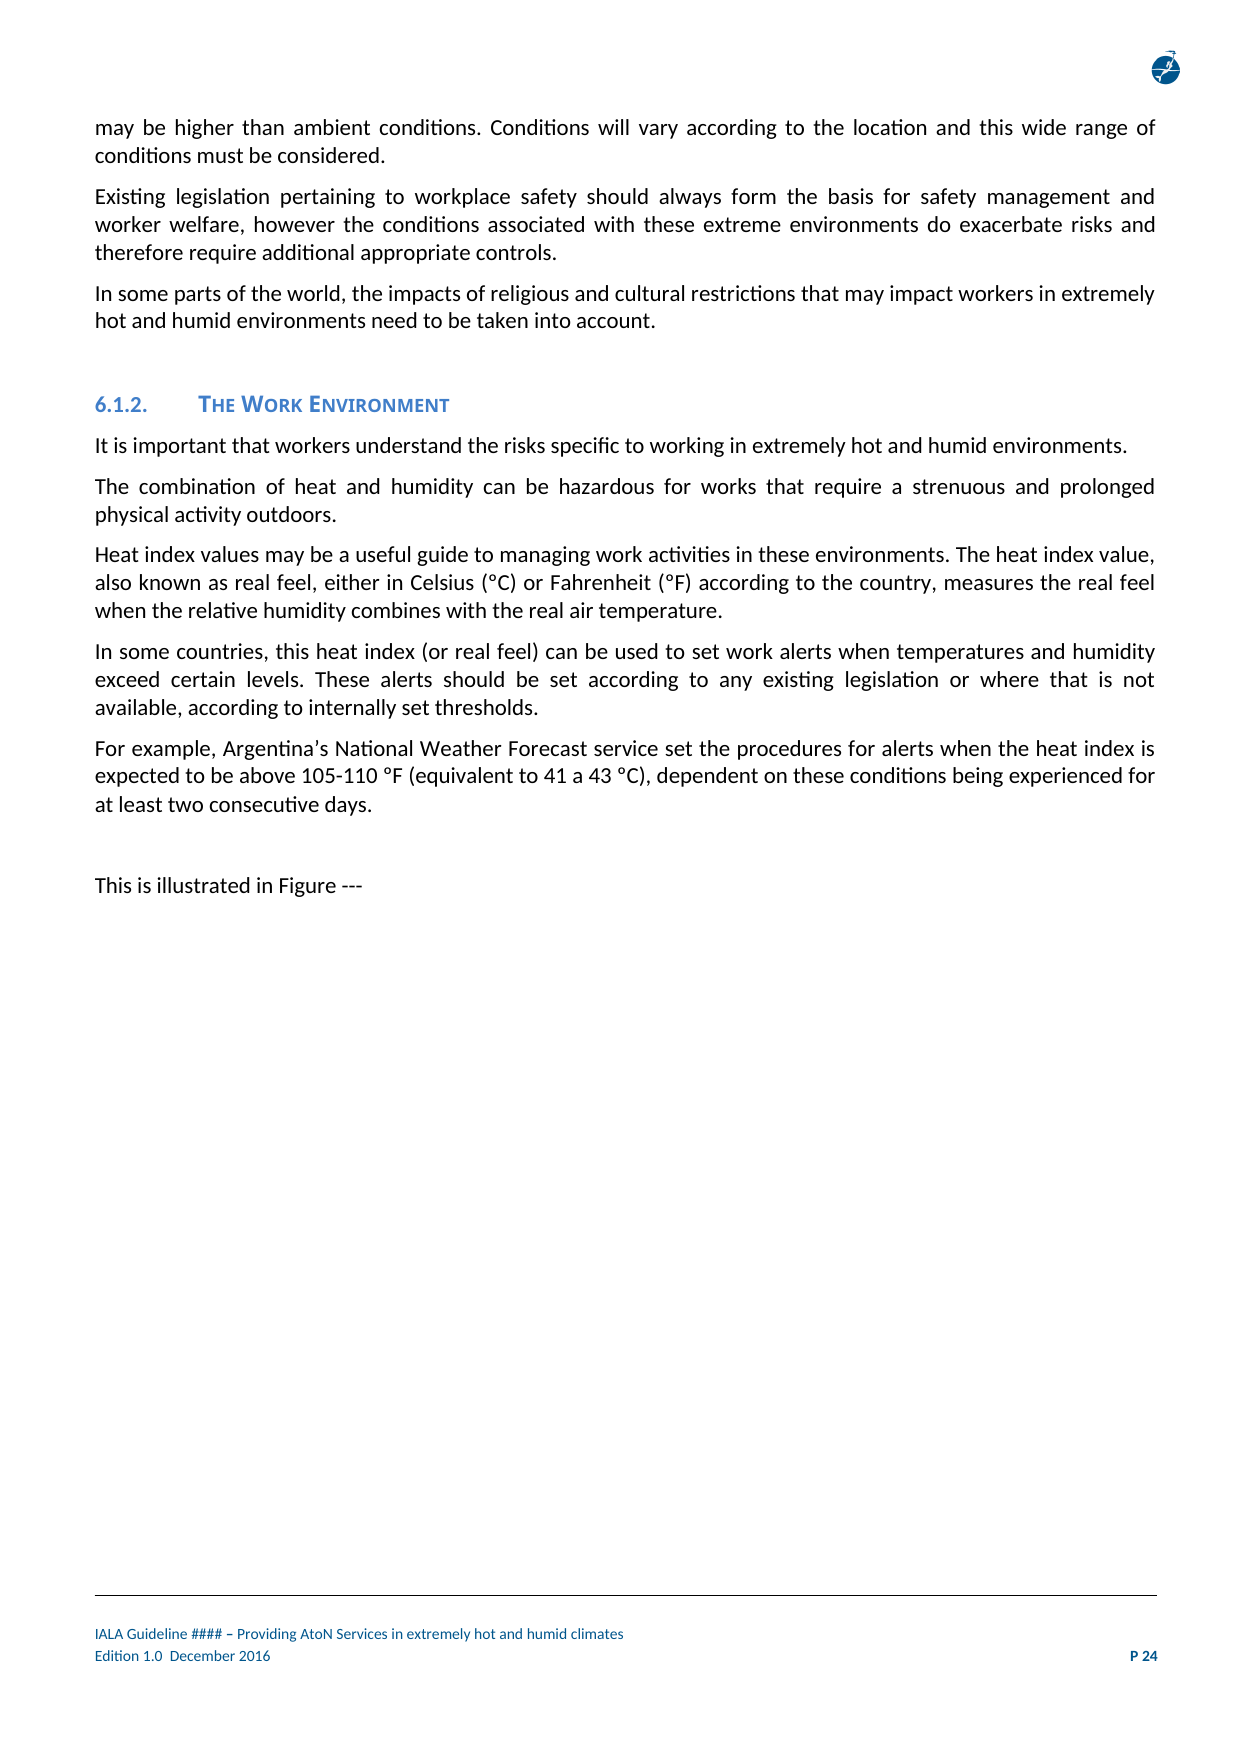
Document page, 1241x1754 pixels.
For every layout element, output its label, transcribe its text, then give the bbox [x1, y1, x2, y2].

text The combination of heat and humidity can be hazardous for works that require a strenuous and prolonged physical activity outdoors. [94, 472, 1157, 528]
text For example, Argentina’s National Weather Forecast service set the procedures for alerts when the heat index is expected to be above 105-110 ºF (equivalent to 41 a 43 ºC), dependent on these conditions being experienced for at least two consecutive days. [94, 734, 1157, 818]
text This is illustrated in Figure --- [94, 871, 1157, 899]
subtitle The Work Environment [94, 388, 1157, 419]
text In some countries, this heat index (or real feel) can be used to set work alerts when temperatures and humidity exceed certain levels. These alerts should be set according to any existing legislation or where that is not available, according to internally set thresholds. [94, 637, 1157, 721]
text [94, 113, 1157, 169]
picture [1120, 0, 1239, 119]
text Heat index values may be a useful guide to managing work activities in these environments. The heat index value, also known as real feel, either in Celsius (ºC) or Fahrenheit (ºF) according to the country, measures the real feel when the relative humidity combines with the real air temperature. [94, 541, 1157, 624]
text It is important that workers understand the risks specific to working in extremely hot and humid environments. [94, 431, 1157, 459]
text In some parts of the world, the impacts of religious and cultural restrictions that may impact workers in extremely hot and humid environments need to be taken into account. [94, 279, 1157, 335]
text Existing legislation pertaining to workplace safety should always form the basis for safety management and worker welfare, however the conditions associated with these extreme environments do exacerbate risks and therefore require additional appropriate controls. [94, 182, 1157, 266]
